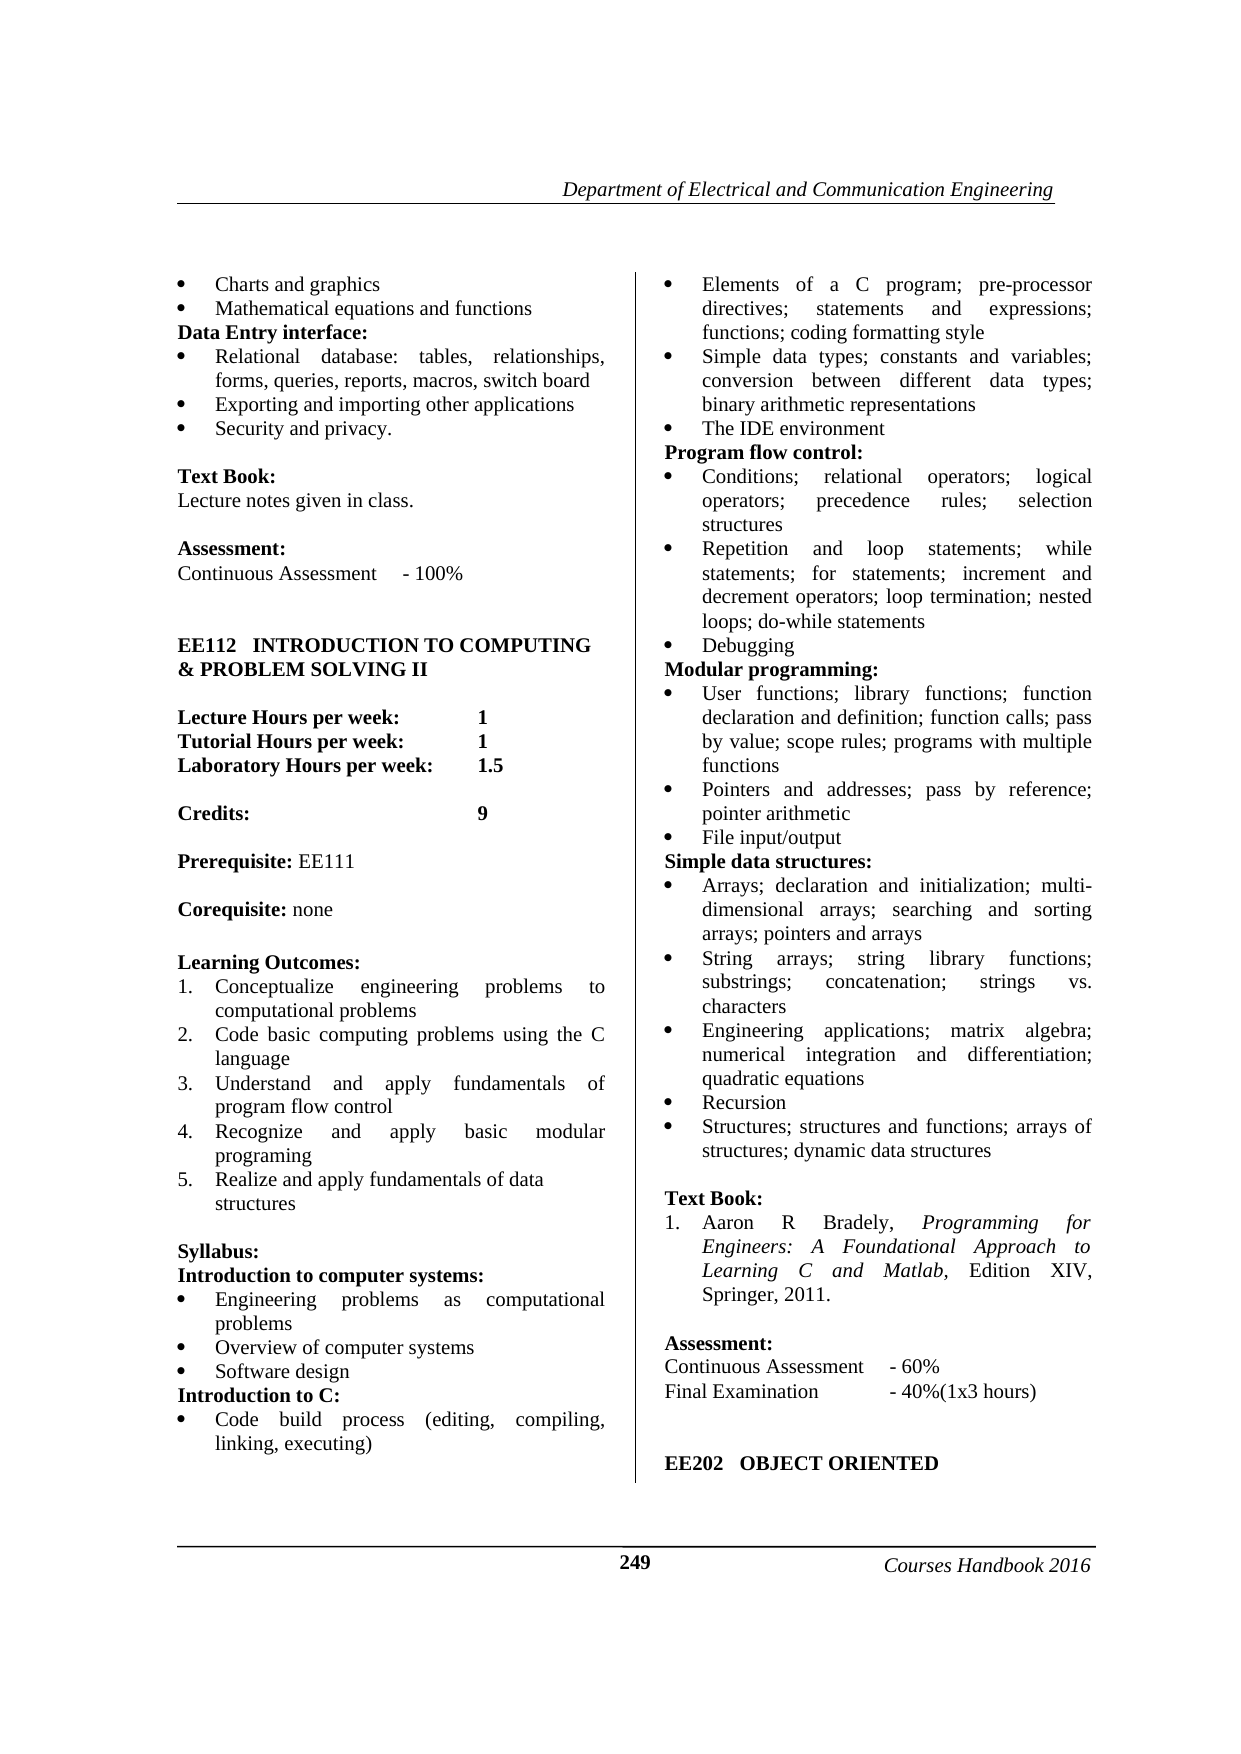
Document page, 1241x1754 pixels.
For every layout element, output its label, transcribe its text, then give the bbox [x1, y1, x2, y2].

text EE202 OBJECT ORIENTED PROGRAMMING [664, 1451, 1092, 1475]
list Understand and apply fundamentals of program flow control [177, 1070, 605, 1118]
list User functions; library functions; function declaration and definition; function calls; pass by value; scope rules; programs with multiple functions [664, 681, 1092, 777]
list Debugging [664, 633, 1092, 657]
list Aaron R Bradely, Programming for Engineers: A Foundational Approach to Learning C and Matlab, Edition XIV, Springer, 2011. [664, 1210, 1092, 1306]
text Corequisite: none [177, 897, 605, 921]
text Laboratory Hours per week: 1.5 [177, 753, 605, 777]
list Pointers and addresses; pass by reference; pointer arithmetic [664, 777, 1092, 825]
list Code basic computing problems using the C language [177, 1022, 605, 1070]
text Introduction to computer systems: [177, 1263, 605, 1287]
text Lecture notes given in class. [177, 488, 605, 512]
list Conditions; relational operators; logical operators; precedence rules; selection structures [664, 464, 1092, 536]
text Program flow control: [664, 440, 1092, 464]
text Text Book: [664, 1186, 1092, 1210]
text EE112 INTRODUCTION TO COMPUTING & PROBLEM SOLVING II [177, 633, 605, 681]
list Realize and apply fundamentals of data structures [177, 1167, 605, 1215]
text Continuous Assessment - 100% [177, 560, 605, 584]
text Tutorial Hours per week: 1 [177, 729, 605, 753]
text Data Entry interface: [177, 320, 605, 344]
text Continuous Assessment - 60% [664, 1354, 1092, 1378]
list String arrays; string library functions; substrings; concatenation; strings vs. characters [664, 945, 1092, 1018]
list The IDE environment [664, 416, 1092, 440]
list Charts and graphics [177, 272, 605, 296]
text Assessment: [177, 536, 605, 560]
text Text Book: [177, 464, 605, 488]
list Security and privacy. [177, 416, 605, 440]
list Relational database: tables, relationships, forms, queries, reports, macros, switch board [177, 344, 605, 392]
list Recursion [664, 1090, 1092, 1114]
list Repetition and loop statements; while statements; for statements; increment and decrement operators; loop termination; nested loops; do-while statements [664, 536, 1092, 633]
list Conceptualize engineering problems to computational problems [177, 974, 605, 1022]
list Overview of computer systems [177, 1335, 605, 1359]
list Exporting and importing other applications [177, 392, 605, 416]
text Assessment: [664, 1330, 1092, 1354]
list Code build process (editing, compiling, linking, executing) [177, 1407, 605, 1455]
list Structures; structures and functions; arrays of structures; dynamic data structures [664, 1114, 1092, 1162]
text Syllabus: [177, 1239, 605, 1263]
text Final Examination - 40%(1x3 hours) [664, 1378, 1092, 1403]
list Arrays; declaration and initialization; multi-dimensional arrays; searching and sorting arrays; pointers and arrays [664, 873, 1092, 945]
list Simple data types; constants and variables; conversion between different data types; binary arithmetic representations [664, 344, 1092, 416]
text Simple data structures: [664, 849, 1092, 873]
list File input/output [664, 825, 1092, 849]
text Prerequisite: EE111 [177, 849, 605, 873]
text Learning Outcomes: [177, 950, 605, 974]
list Recognize and apply basic modular programing [177, 1118, 605, 1167]
list Software design [177, 1359, 605, 1383]
text Credits: 9 [177, 801, 605, 825]
text Introduction to C: [177, 1383, 605, 1407]
list Mathematical equations and functions [177, 296, 605, 320]
text Modular programming: [664, 657, 1092, 681]
text Lecture Hours per week: 1 [177, 705, 605, 729]
list Elements of a C program; pre-processor directives; statements and expressions; functions; coding formatting style [664, 272, 1092, 344]
list Engineering problems as computational problems [177, 1287, 605, 1335]
list Engineering applications; matrix algebra; numerical integration and differentiation; quadratic equations [664, 1018, 1092, 1090]
